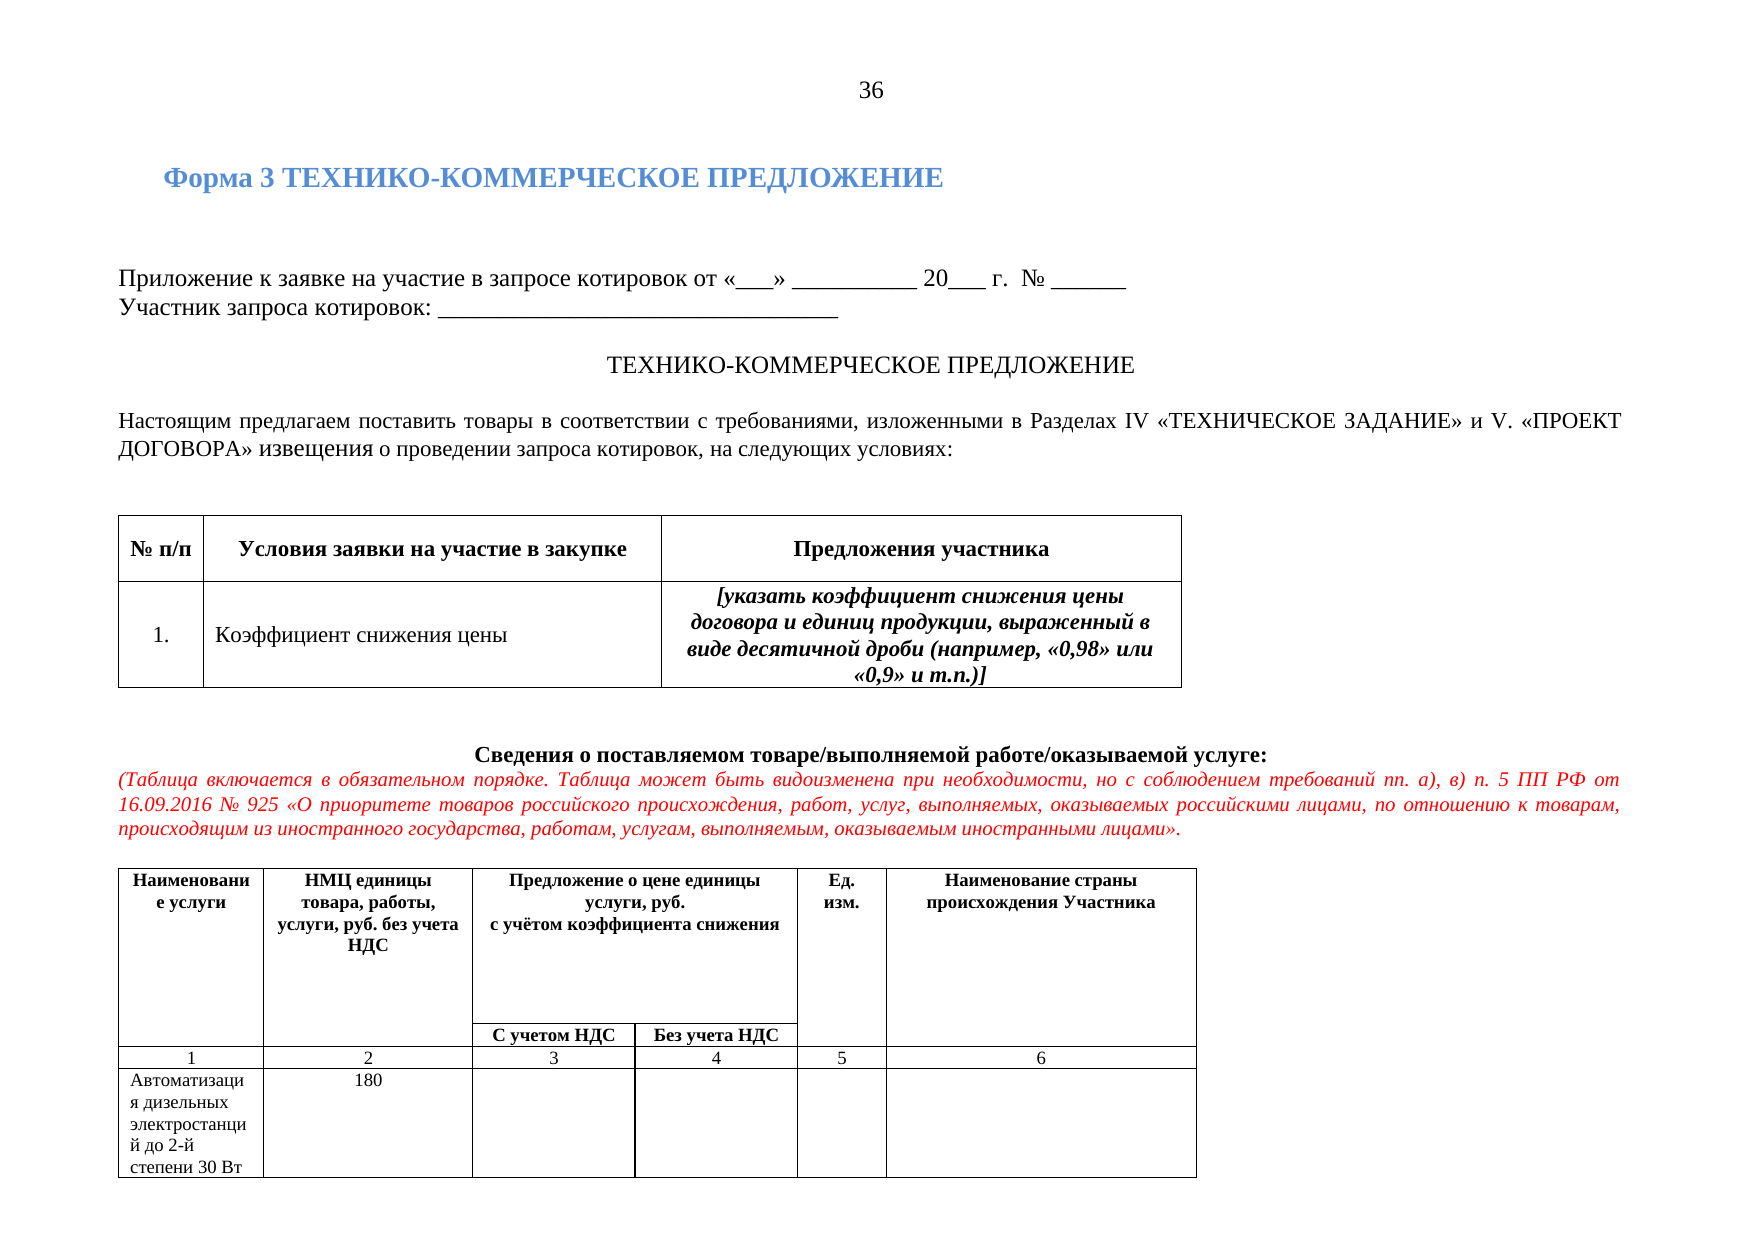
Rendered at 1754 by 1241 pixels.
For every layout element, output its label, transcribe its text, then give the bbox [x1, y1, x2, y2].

table_cell 2 [264, 1047, 472, 1068]
table_cell 1 [119, 1047, 263, 1068]
table_cell Автоматизация дизельных электростанций до 2-й степени 30 Вт [119, 1069, 263, 1177]
table_header Наименование страны происхождения Участника [887, 869, 1196, 1046]
table_cell 4 [636, 1047, 797, 1068]
table_cell [636, 1069, 797, 1177]
table_header № п/п [119, 516, 203, 581]
table_cell [указать коэффициент снижения цены договора и единиц продукции, выраженный в виде десятичной дроби (например, «0,98» или «0,9» и т.п.)] [662, 582, 1181, 687]
text Сведения о поставляемом товаре/выполняемой работе/оказываемой услуге: [118, 741, 1624, 767]
text Настоящим предлагаем поставить товары в соответствии с требованиями, изложенными в Разделах IV «ТЕХНИЧЕСКОЕ ЗАДАНИЕ» и V. «ПРОЕКТ ДОГОВОРА» извещения о проведении запроса котировок, на следующих условиях: [118, 407, 1624, 462]
table_cell 6 [887, 1047, 1196, 1068]
table_header Предложение о цене единицы услуги, руб. с учётом коэффициента снижения [473, 869, 797, 1023]
table_cell 3 [473, 1047, 634, 1068]
table_cell С учетом НДС [473, 1024, 634, 1046]
table_header Ед. изм. [798, 869, 886, 1046]
table_header Условия заявки на участие в закупке [204, 516, 661, 581]
text Участник запроса котировок: ________________________________ [118, 292, 1624, 321]
table_cell 180 [264, 1069, 472, 1177]
table_cell Без учета НДС [636, 1024, 797, 1046]
text Приложение к заявке на участие в запросе котировок от «___» __________ 20___ г. № ______ [118, 263, 1624, 292]
table_header НМЦ единицы товара, работы, услуги, руб. без учета НДС [264, 869, 472, 1046]
table_header Предложения участника [662, 516, 1181, 581]
table_cell [887, 1069, 1196, 1177]
table_cell 1. [119, 582, 203, 687]
table_cell [798, 1069, 886, 1177]
text ТЕХНИКО-КОММЕРЧЕСКОЕ ПРЕДЛОЖЕНИЕ [118, 350, 1624, 378]
text (Таблица включается в обязательном порядке. Таблица может быть видоизменена при необходимости, но с соблюдением требований пп. а), в) п. 5 ПП РФ от 16.09.2016 № 925 «О приоритете товаров российского происхождения, работ, услуг, выполняемых, оказываемых российскими лицами, по отношению к товарам, происходящим из иностранного государства, работам, услугам, выполняемым, оказываемым иностранными лицами». [118, 767, 1624, 839]
table_cell 5 [798, 1047, 886, 1068]
table_cell Коэффициент снижения цены [204, 582, 661, 687]
table_cell [473, 1069, 634, 1177]
table_header Наименование услуги [119, 869, 263, 1046]
subtitle Форма 3 ТЕХНИКО-КОММЕРЧЕСКОЕ ПРЕДЛОЖЕНИЕ [163, 160, 1624, 193]
